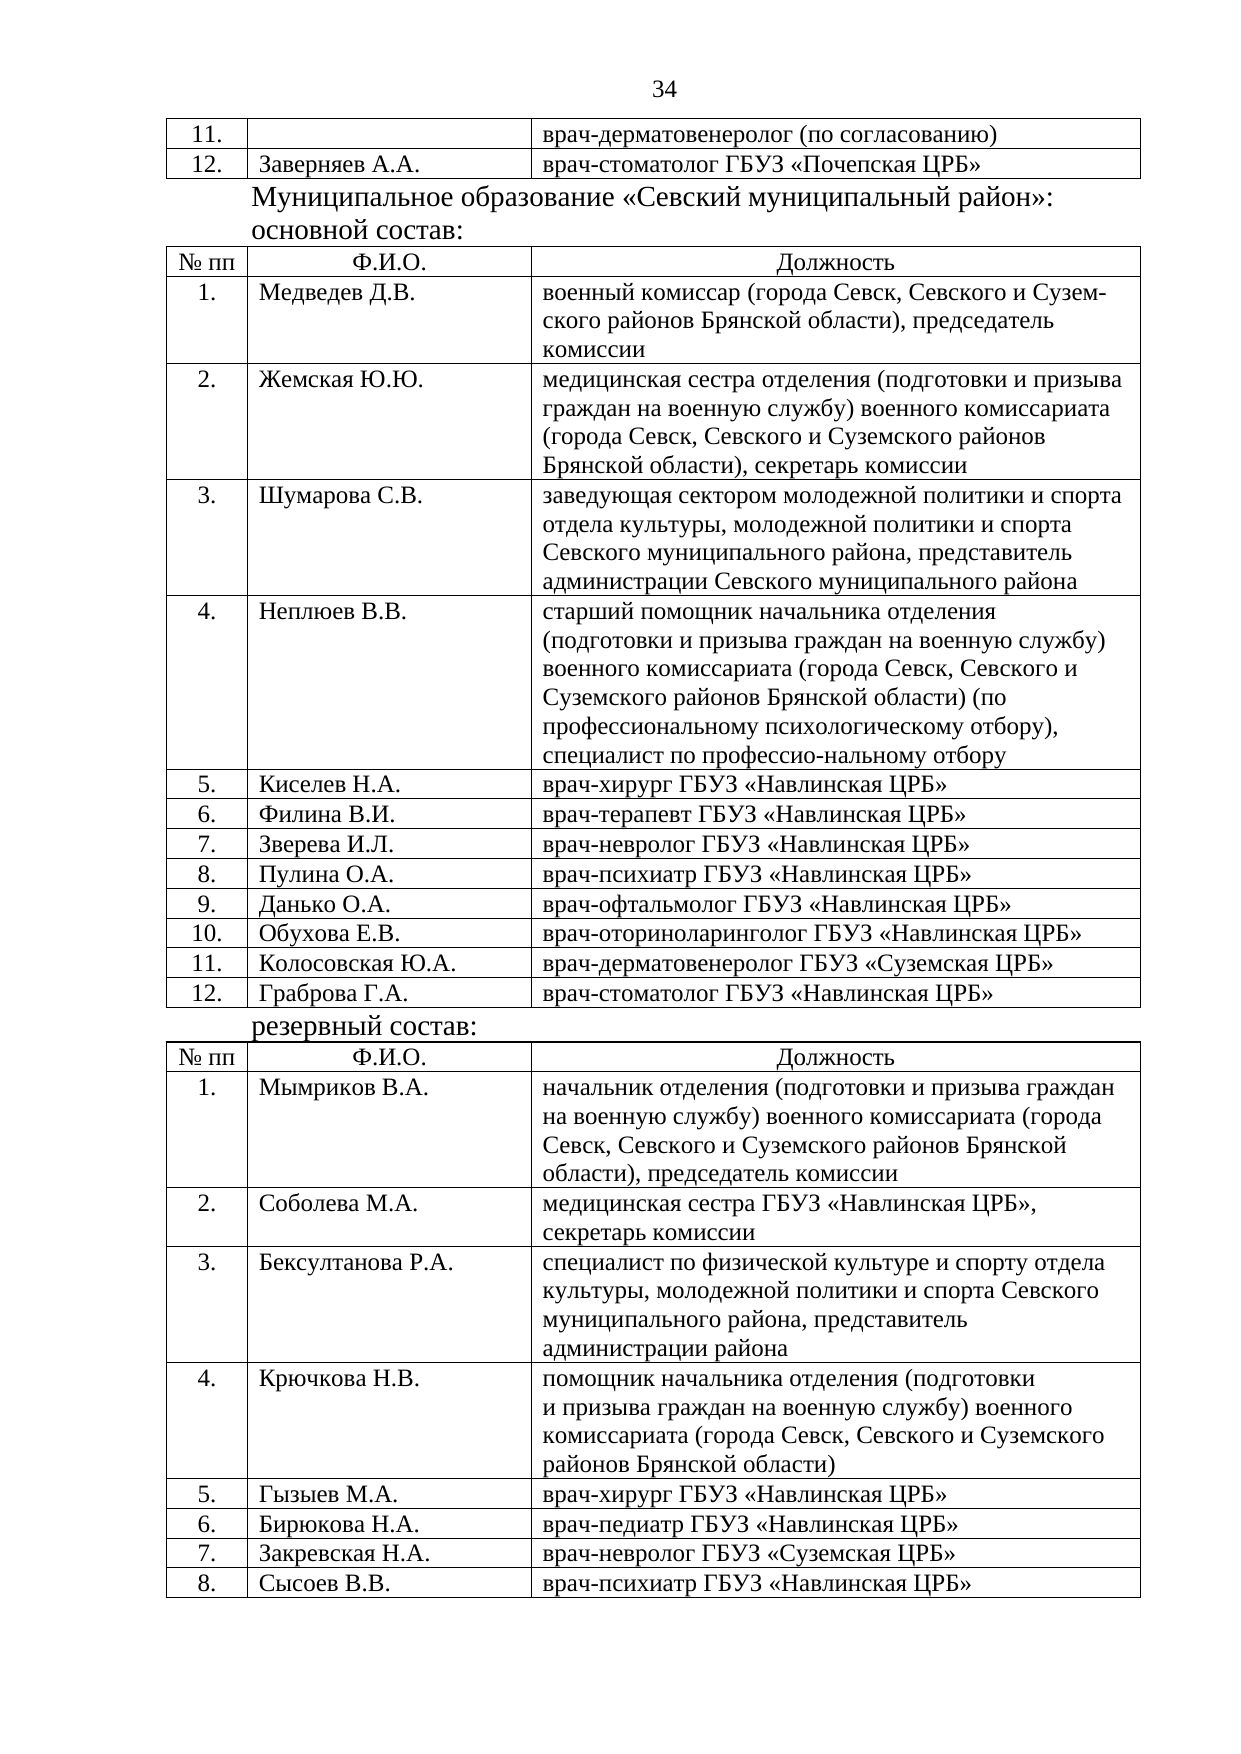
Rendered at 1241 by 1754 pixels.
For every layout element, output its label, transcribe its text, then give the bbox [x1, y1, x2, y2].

table_header врач-дерматовенеролог (по согласованию) [532, 119, 1140, 148]
table_cell Жемская Ю.Ю. [248, 364, 531, 479]
table_cell Закревская Н.А. [248, 1539, 531, 1567]
text Муниципальное образование «Севский муниципальный район»: [177, 179, 1152, 212]
table_cell Обухова Е.В. [248, 919, 531, 947]
table_cell 7. [167, 1539, 247, 1567]
table_cell 10. [167, 919, 247, 947]
table_cell врач-педиатр ГБУЗ «Навлинская ЦРБ» [532, 1509, 1140, 1537]
table_cell врач-психиатр ГБУЗ «Навлинская ЦРБ» [532, 859, 1140, 888]
table_cell 11. [167, 948, 247, 977]
table_cell Колосовская Ю.А. [248, 948, 531, 977]
table_cell врач-невролог ГБУЗ «Навлинская ЦРБ» [532, 829, 1140, 858]
table_cell врач-терапевт ГБУЗ «Навлинская ЦРБ» [532, 799, 1140, 828]
table_cell старший помощник начальника отделения (подготовки и призыва граждан на военную службу) военного комиссариата (города Севск, Севского и Суземского районов Брянской области) (по профессиональному психологическому отбору), специалист по профессио-нальному отбору [532, 596, 1140, 768]
table_cell Пулина О.А. [248, 859, 531, 888]
table_cell Бексултанова Р.А. [248, 1247, 531, 1362]
table_cell 9. [167, 889, 247, 917]
table_cell Медведев Д.В. [248, 277, 531, 363]
table_cell Граброва Г.А. [248, 978, 531, 1007]
table_cell 2. [167, 1188, 247, 1246]
table_cell врач-дерматовенеролог ГБУЗ «Суземская ЦРБ» [532, 948, 1140, 977]
table_cell 8. [167, 1568, 247, 1597]
table_cell Шумарова С.В. [248, 480, 531, 595]
table_cell Бирюкова Н.А. [248, 1509, 531, 1537]
table_header [248, 119, 531, 148]
table_cell врач-невролог ГБУЗ «Суземская ЦРБ» [532, 1539, 1140, 1567]
table_cell начальник отделения (подготовки и призыва граждан на военную службу) военного комиссариата (города Севск, Севского и Суземского районов Брянской области), председатель комиссии [532, 1072, 1140, 1187]
table_cell Данько О.А. [248, 889, 531, 917]
table_cell врач-оториноларинголог ГБУЗ «Навлинская ЦРБ» [532, 919, 1140, 947]
table_header № пп [167, 247, 247, 276]
table_cell Гызыев М.А. [248, 1479, 531, 1508]
table_cell 4. [167, 1363, 247, 1478]
table_header Ф.И.О. [248, 1043, 531, 1071]
table_cell медицинская сестра отделения (подготовки и призыва граждан на военную службу) военного комиссариата (города Севск, Севского и Суземского районов Брянской области), секретарь комиссии [532, 364, 1140, 479]
table_cell Крючкова Н.В. [248, 1363, 531, 1478]
table_cell заведующая сектором молодежной политики и спорта отдела культуры, молодежной политики и спорта Севского муниципального района, представитель администрации Севского муниципального района [532, 480, 1140, 595]
table_cell 3. [167, 480, 247, 595]
table_cell специалист по физической культуре и спорту отдела культуры, молодежной политики и спорта Севского муниципального района, представитель администрации района [532, 1247, 1140, 1362]
table_cell врач-стоматолог ГБУЗ «Навлинская ЦРБ» [532, 978, 1140, 1007]
table_cell Мымриков В.А. [248, 1072, 531, 1187]
table_cell 7. [167, 829, 247, 858]
table_cell 1. [167, 277, 247, 363]
table_cell Филина В.И. [248, 799, 531, 828]
table_cell 6. [167, 1509, 247, 1537]
table_header 11. [167, 119, 247, 148]
table_cell 12. [167, 149, 247, 178]
table_cell 4. [167, 596, 247, 768]
table_cell 6. [167, 799, 247, 828]
table_cell Заверняев А.А. [248, 149, 531, 178]
text основной состав: [177, 212, 1152, 246]
table_header Должность [532, 247, 1140, 276]
table_cell медицинская сестра ГБУЗ «Навлинская ЦРБ», секретарь комиссии [532, 1188, 1140, 1246]
text резервный состав: [177, 1008, 1152, 1041]
table_cell 5. [167, 770, 247, 798]
table_cell 3. [167, 1247, 247, 1362]
table_cell 5. [167, 1479, 247, 1508]
table_cell 2. [167, 364, 247, 479]
table_header Ф.И.О. [248, 247, 531, 276]
table_header Должность [532, 1043, 1140, 1071]
table_cell Киселев Н.А. [248, 770, 531, 798]
table_cell 8. [167, 859, 247, 888]
table_cell 1. [167, 1072, 247, 1187]
table_header № пп [167, 1043, 247, 1071]
table_cell врач-психиатр ГБУЗ «Навлинская ЦРБ» [532, 1568, 1140, 1597]
table_cell Соболева М.А. [248, 1188, 531, 1246]
table_cell врач-хирург ГБУЗ «Навлинская ЦРБ» [532, 1479, 1140, 1508]
table_cell Сысоев В.В. [248, 1568, 531, 1597]
table_cell военный комиссар (города Севск, Севского и Сузем-ского районов Брянской области), председатель комиссии [532, 277, 1140, 363]
table_cell Зверева И.Л. [248, 829, 531, 858]
table_cell врач-хирург ГБУЗ «Навлинская ЦРБ» [532, 770, 1140, 798]
table_cell помощник начальника отделения (подготовки и призыва граждан на военную службу) военного комиссариата (города Севск, Севского и Суземского районов Брянской области) [532, 1363, 1140, 1478]
table_cell Неплюев В.В. [248, 596, 531, 768]
table_cell 12. [167, 978, 247, 1007]
table_cell врач-стоматолог ГБУЗ «Почепская ЦРБ» [532, 149, 1140, 178]
table_cell врач-офтальмолог ГБУЗ «Навлинская ЦРБ» [532, 889, 1140, 917]
